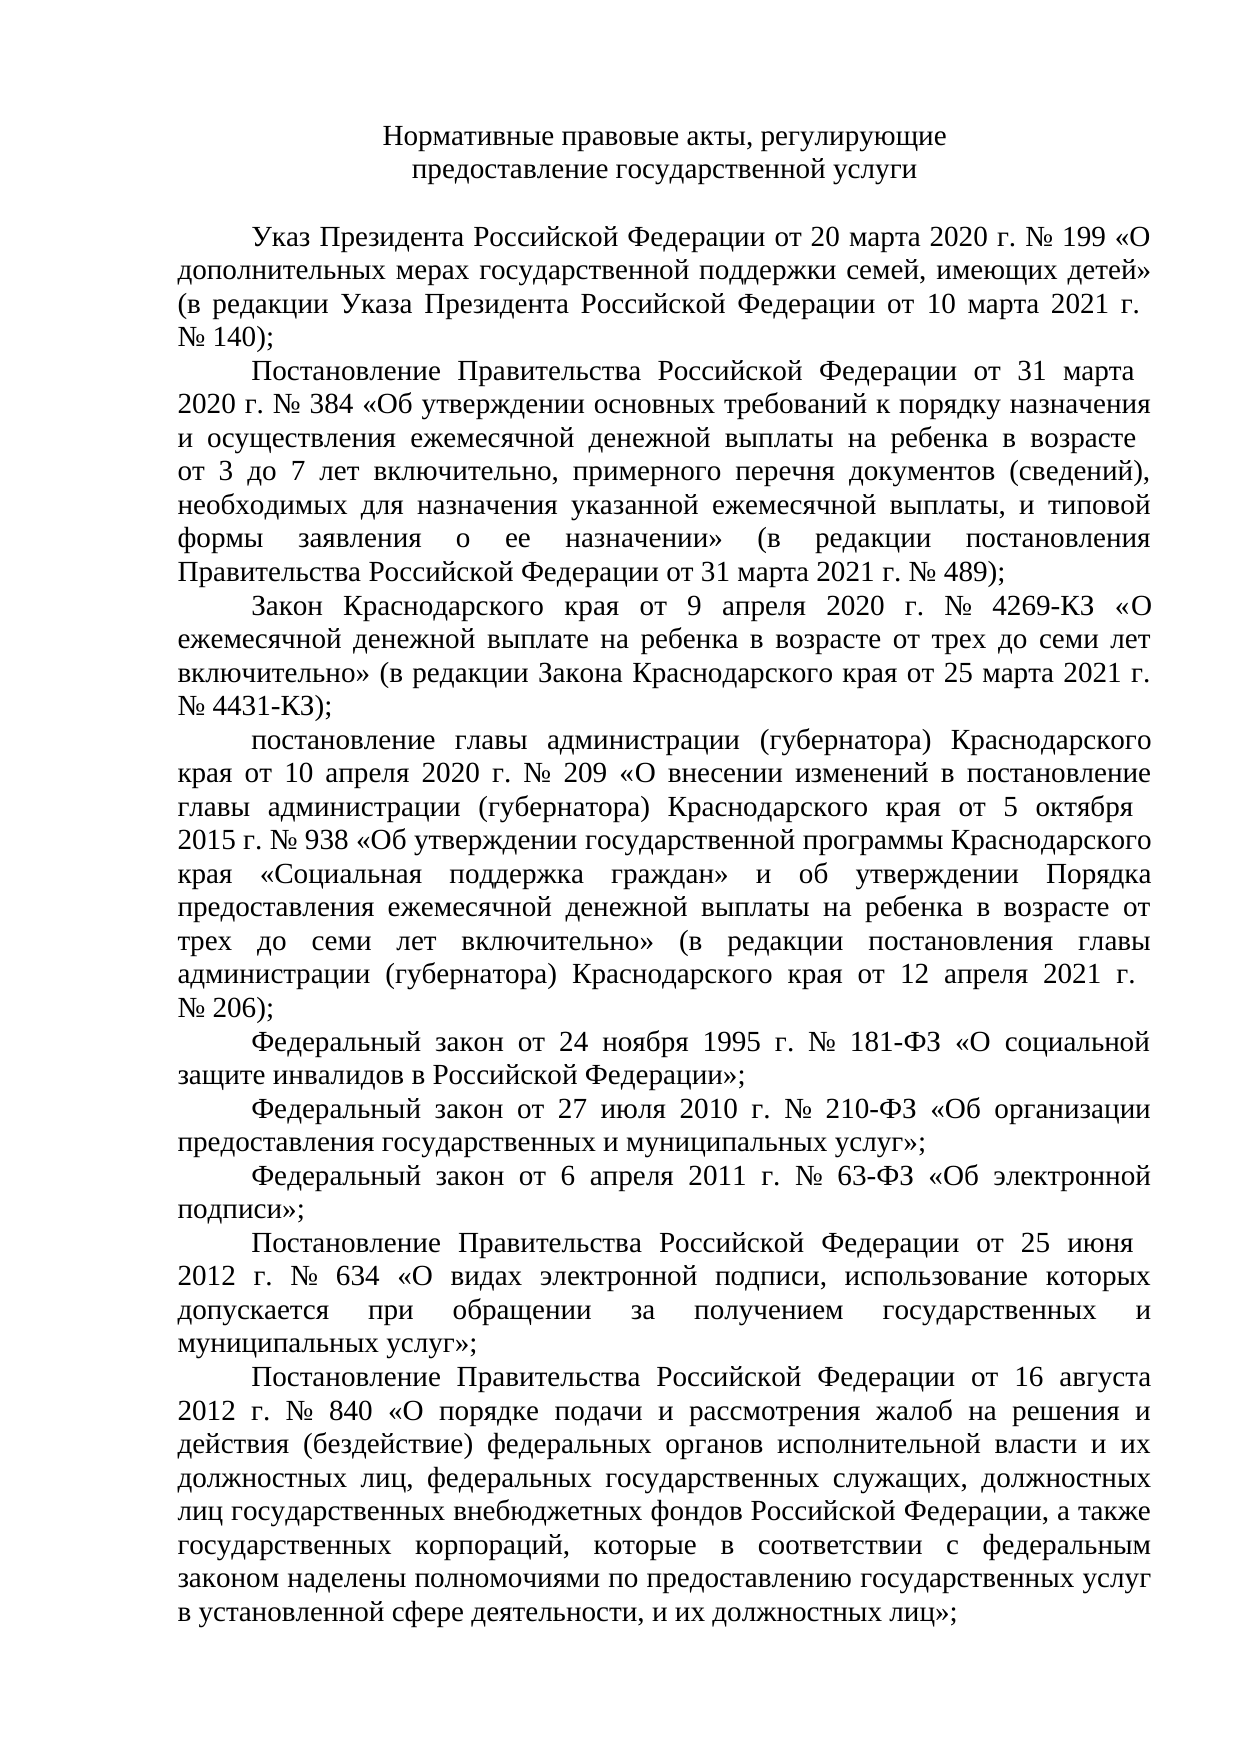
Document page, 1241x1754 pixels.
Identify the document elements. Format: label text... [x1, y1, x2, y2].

text Закон Краснодарского края от 9 апреля 2020 г. № 4269-КЗ «О ежемесячной денежной выплате на ребенка в возрасте от трех до семи лет включительно» (в редакции Закона Краснодарского края от 25 марта 2021 г. № 4431-КЗ); [177, 588, 1152, 722]
text постановление главы администрации (губернатора) Краснодарского края от 10 апреля 2020 г. № 209 «О внесении изменений в постановление главы администрации (губернатора) Краснодарского края от 5 октября 2015 г. № 938 «Об утверждении государственной программы Краснодарского края «Социальная поддержка граждан» и об утверждении Порядка предоставления ежемесячной денежной выплаты на ребенка в возрасте от трех до семи лет включительно» (в редакции постановления главы администрации (губернатора) Краснодарского края от 12 апреля 2021 г. № 206); [177, 722, 1152, 1024]
text Нормативные правовые акты, регулирующие [177, 118, 1152, 152]
text Федеральный закон от 24 ноября 1995 г. № 181-ФЗ «О социальной защите инвалидов в Российской Федерации»; [177, 1024, 1152, 1091]
text предоставление государственной услуги [177, 152, 1152, 185]
text Постановление Правительства Российской Федерации от 31 марта 2020 г. № 384 «Об утверждении основных требований к порядку назначения и осуществления ежемесячной денежной выплаты на ребенка в возрасте от 3 до 7 лет включительно, примерного перечня документов (сведений), необходимых для назначения указанной ежемесячной выплаты, и типовой формы заявления о ее назначении» (в редакции постановления Правительства Российской Федерации от 31 марта 2021 г. № 489); [177, 353, 1152, 588]
text Федеральный закон от 6 апреля 2011 г. № 63-ФЗ «Об электронной подписи»; [177, 1158, 1152, 1225]
text Федеральный закон от 27 июля 2010 г. № 210-ФЗ «Об организации предоставления государственных и муниципальных услуг»; [177, 1091, 1152, 1158]
text Постановление Правительства Российской Федерации от 16 августа 2012 г. № 840 «О порядке подачи и рассмотрения жалоб на решения и действия (бездействие) федеральных органов исполнительной власти и их должностных лиц, федеральных государственных служащих, должностных лиц государственных внебюджетных фондов Российской Федерации, а также государственных корпораций, которые в соответствии с федеральным законом наделены полномочиями по предоставлению государственных услуг в установленной сфере деятельности, и их должностных лиц»; [177, 1359, 1152, 1627]
text Постановление Правительства Российской Федерации от 25 июня 2012 г. № 634 «О видах электронной подписи, использование которых допускается при обращении за получением государственных и муниципальных услуг»; [177, 1225, 1152, 1359]
text Указ Президента Российской Федерации от 20 марта 2020 г. № 199 «О дополнительных мерах государственной поддержки семей, имеющих детей» (в редакции Указа Президента Российской Федерации от 10 марта 2021 г. № 140); [177, 219, 1152, 353]
